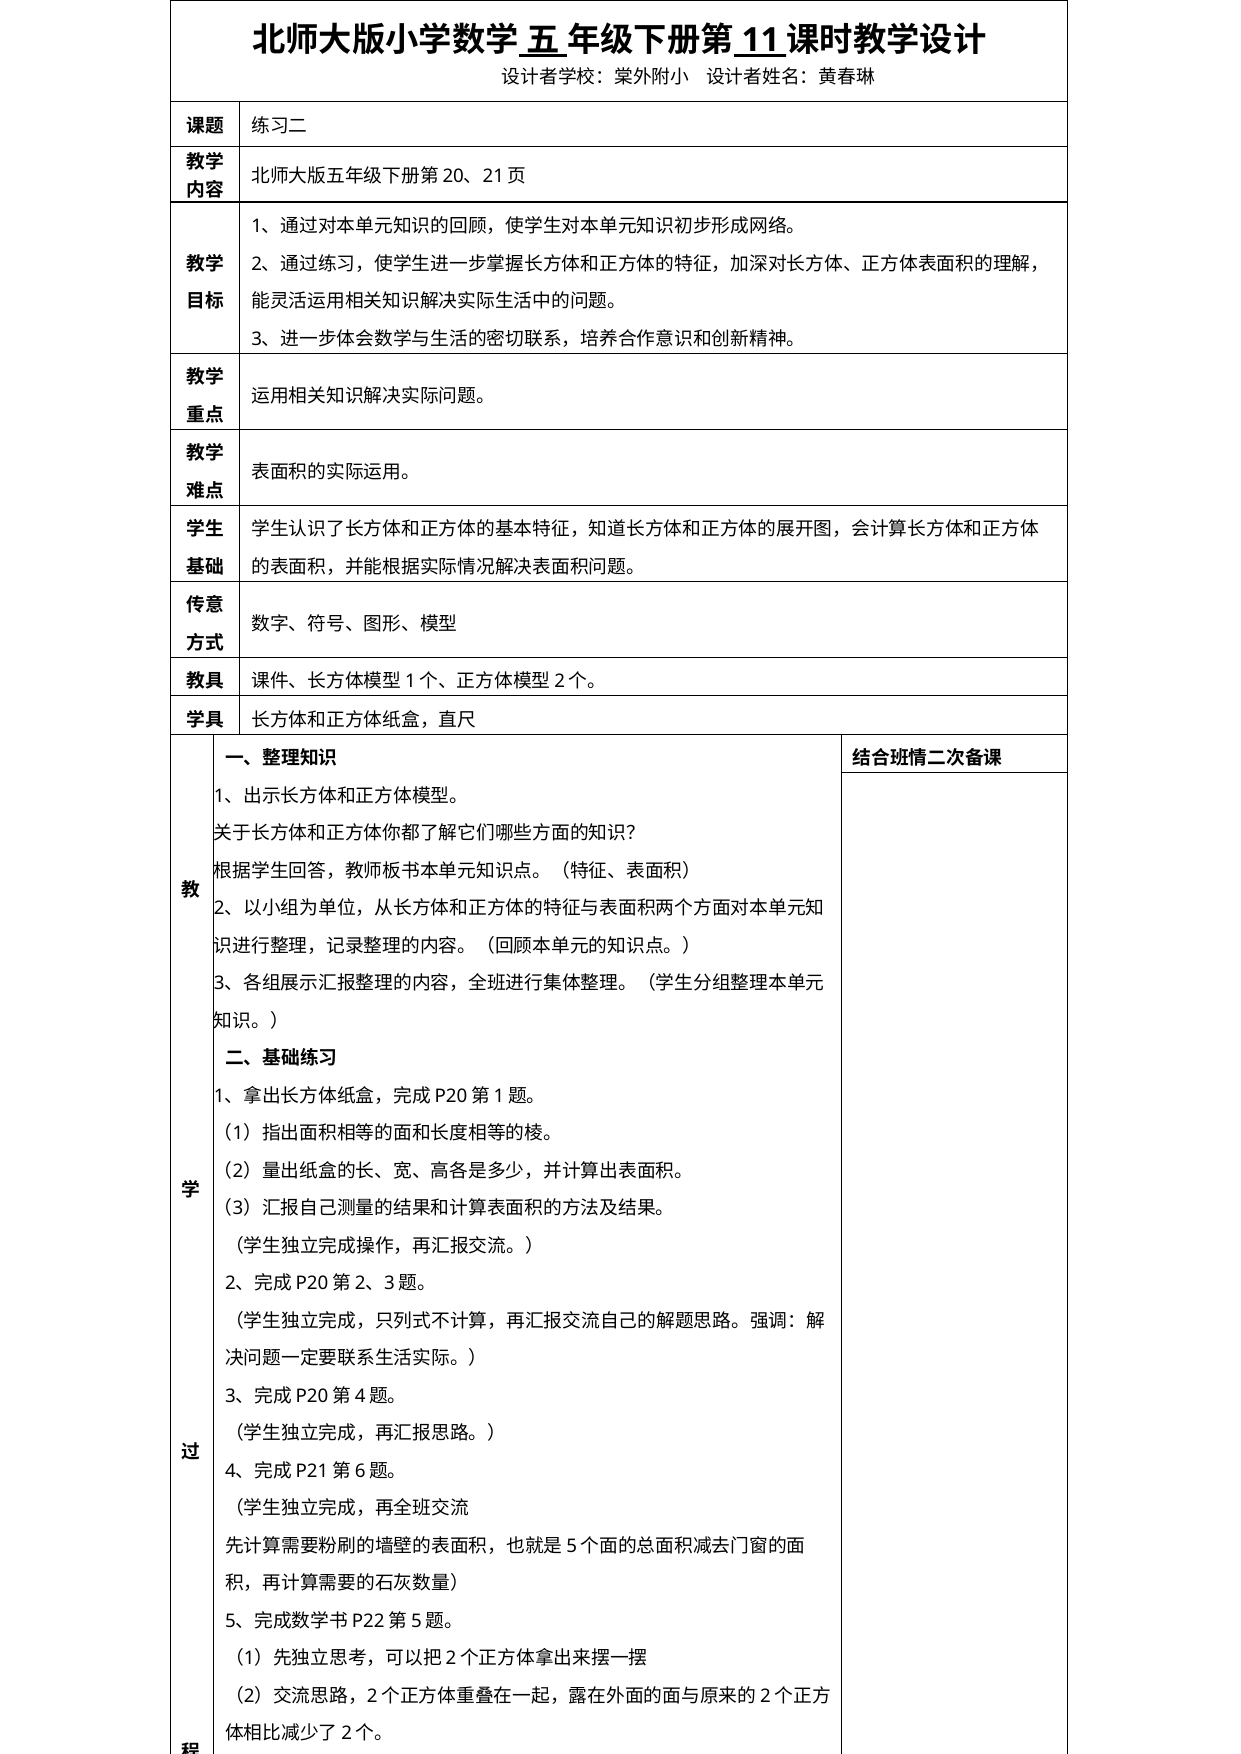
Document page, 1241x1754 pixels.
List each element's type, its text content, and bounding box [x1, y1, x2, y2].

table_cell 学生认识了长方体和正方体的基本特征，知道长方体和正方体的展开图，会计算长方体和正方体的表面积，并能根据实际情况解决表面积问题。 [240, 506, 1067, 581]
table_cell 教学目标 [171, 203, 239, 352]
table_cell 教具 [171, 658, 239, 695]
table_cell 教 学 过 程 [171, 735, 213, 1754]
table_cell 学生基础 [171, 506, 239, 581]
table_cell 教学重点 [171, 354, 239, 428]
table_header 北师大版小学数学 五 年级下册第 11课时教学设计 设计者学校：棠外附小 设计者姓名：黄春琳 [171, 1, 1067, 101]
table_cell 学具 [171, 696, 239, 734]
table_cell 教学内容 [171, 147, 239, 201]
table_cell 一、整理知识 1、出示长方体和正方体模型。 关于长方体和正方体你都了解它们哪些方面的知识？ 根据学生回答，教师板书本单元知识点。（特征、表面积） 2、以小组为单位，从长方体和正方体的特征与表面积两个方面对本单元知识进行整理，记录整理的内容。（回顾本单元的知识点。） 3、各组展示汇报整理的内容，全班进行集体整理。（学生分组整理本单元知识。） 二、基础练习 1、拿出长方体纸盒，完成P20第1题。 （1）指出面积相等的面和长度相等的棱。 （2）量出纸盒的长、宽、高各是多少，并计算出表面积。 （3）汇报自己测量的结果和计算表面积的方法及结果。 （学生独立完成操作，再汇报交流。） 2、完成P20第2、3题。 （学生独立完成，只列式不计算，再汇报交流自己的解题思路。强调：解决问题一定要联系生活实际。） 3、完成P20第4题。 （学生独立完成，再汇报思路。） 4、完成P21第6题。 （学生独立完成，再全班交流 先计算需要粉刷的墙壁的表面积，也就是5个面的总面积减去门窗的面积，再计算需要的石灰数量） 5、完成数学书P22第5题。 （1）先独立思考，可以把2个正方体拿出来摆一摆 （2）交流思路，2个正方体重叠在一起，露在外面的面与原来的2个正方体相比减少了2个。 三、课堂小结 对于本单元知识你还有什么疑问？ [214, 735, 841, 1754]
table_cell 长方体和正方体纸盒，直尺 [240, 696, 1067, 734]
table_cell 教学难点 [171, 430, 239, 504]
table_cell 传意方式 [171, 582, 239, 657]
table_cell 表面积的实际运用。 [240, 430, 1067, 504]
table_cell 课件、长方体模型1个、正方体模型2个。 [240, 658, 1067, 695]
table_cell 练习二 [240, 102, 1067, 146]
table_cell 北师大版五年级下册第20、21页 [240, 147, 1067, 201]
table_cell [842, 773, 1067, 1754]
table_cell 数字、符号、图形、模型 [240, 582, 1067, 657]
table_cell 结合班情二次备课 [842, 735, 1067, 772]
table_cell 课题 [171, 102, 239, 146]
table_cell 运用相关知识解决实际问题。 [240, 354, 1067, 428]
table_cell 1、通过对本单元知识的回顾，使学生对本单元知识初步形成网络。 2、通过练习，使学生进一步掌握长方体和正方体的特征，加深对长方体、正方体表面积的理解，能灵活运用相关知识解决实际生活中的问题。 3、进一步体会数学与生活的密切联系，培养合作意识和创新精神。 [240, 203, 1067, 352]
